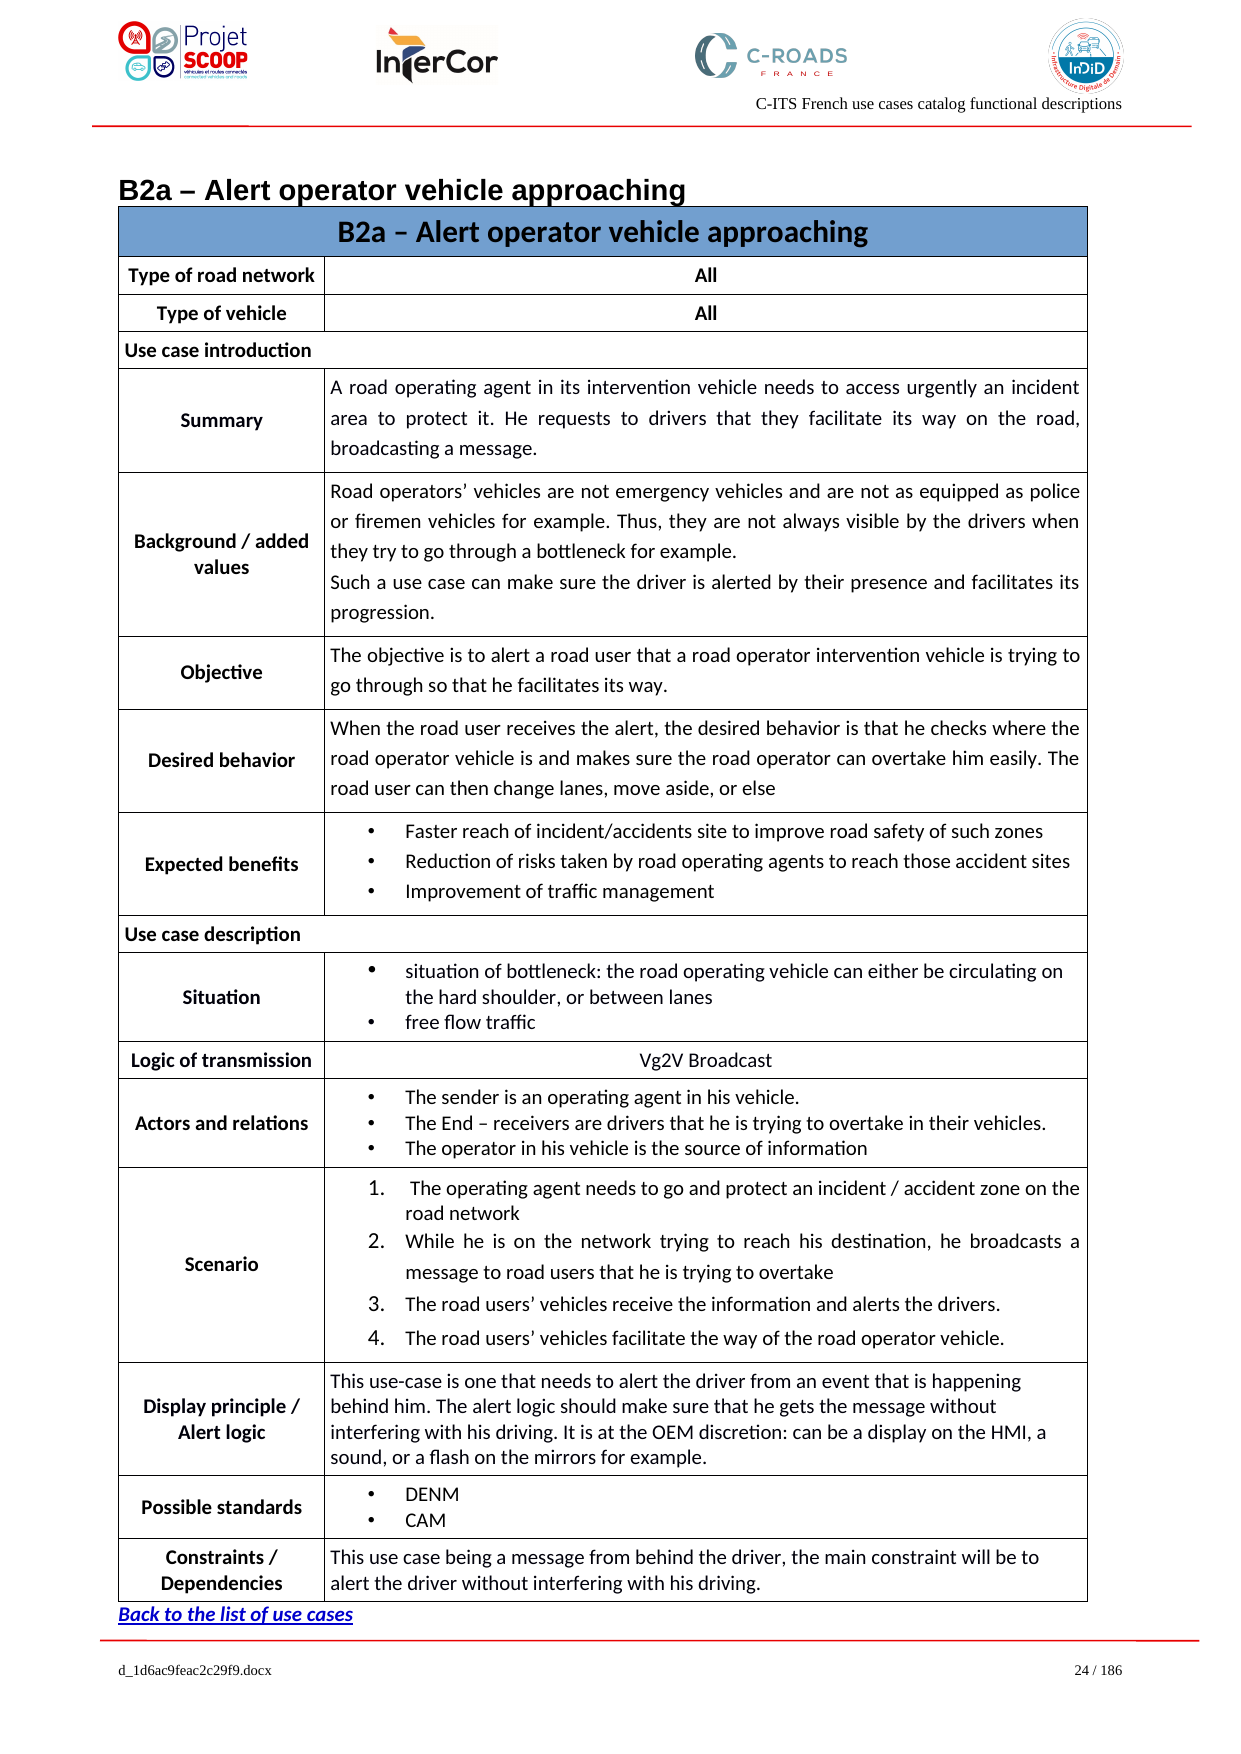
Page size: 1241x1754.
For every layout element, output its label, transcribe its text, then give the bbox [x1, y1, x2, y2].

table_cell A road operating agent in its intervention vehicle needs to access urgently an incident area to protect it. He requests to drivers that they facilitate its way on the road, broadcasting a message. [325, 369, 1087, 472]
table_cell Objective [119, 637, 324, 708]
table_cell Road operators’ vehicles are not emergency vehicles and are not as equipped as police or firemen vehicles for example. Thus, they are not always visible by the drivers when they try to go through a bottleneck for example. Such a use case can make sure the driver is alerted by their presence and facilitates its progression. [325, 473, 1087, 636]
table_cell Use case description [119, 916, 1087, 952]
picture [695, 33, 847, 78]
text Back to the list of use cases [118, 1602, 1122, 1627]
table_header B2a – Alert operator vehicle approaching [119, 207, 1087, 256]
table_cell All [325, 295, 1087, 331]
table_cell This use-case is one that needs to alert the driver from an event that is happening behind him. The alert logic should make sure that he gets the message without interfering with his driving. It is at the OEM discretion: can be a display on the HMI, a sound, or a flash on the mirrors for example. [325, 1363, 1087, 1475]
table_cell When the road user receives the alert, the desired behavior is that he checks where the road operator vehicle is and makes sure the road operator can overtake him easily. The road user can then change lanes, move aside, or else [325, 710, 1087, 812]
table_cell Possible standards [119, 1476, 324, 1538]
table_cell Type of vehicle [119, 295, 324, 331]
table_cell The sender is an operating agent in his vehicle. The End – receivers are drivers that he is trying to overtake in their vehicles. The operator in his vehicle is the source of information [325, 1079, 1087, 1166]
table_cell Summary [119, 369, 324, 472]
table_cell Vg2V Broadcast [325, 1042, 1087, 1078]
table_cell This use case being a message from behind the driver, the main constraint will be to alert the driver without interfering with his driving. [325, 1539, 1087, 1601]
table_cell Scenario [119, 1168, 324, 1362]
table_cell Constraints / Dependencies [119, 1539, 324, 1601]
table_cell Logic of transmission [119, 1042, 324, 1078]
table_cell Expected benefits [119, 813, 324, 915]
table_cell Type of road network [119, 257, 324, 293]
table_cell Use case introduction [119, 332, 1087, 368]
table_cell situation of bottleneck: the road operating vehicle can either be circulating on the hard shoulder, or between lanes free flow traffic [325, 953, 1087, 1041]
table_cell DENM CAM [325, 1476, 1087, 1538]
table_cell Background / added values [119, 473, 324, 636]
table_cell The operating agent needs to go and protect an incident / accident zone on the road network While he is on the network trying to reach his destination, he broadcasts a message to road users that he is trying to overtake The road users’ vehicles receive the information and alerts the drivers. The road users’ vehicles facilitate the way of the road operator vehicle. [325, 1168, 1087, 1362]
table_cell The objective is to alert a road user that a road operator intervention vehicle is trying to go through so that he facilitates its way. [325, 637, 1087, 708]
picture [118, 21, 248, 81]
table_cell Display principle / Alert logic [119, 1363, 324, 1475]
table_cell Situation [119, 953, 324, 1041]
table_cell Actors and relations [119, 1079, 324, 1166]
picture [375, 25, 499, 85]
picture [1044, 14, 1128, 98]
subtitle B2a – Alert operator vehicle approaching [118, 172, 1122, 206]
table_cell Faster reach of incident/accidents site to improve road safety of such zones Reduction of risks taken by road operating agents to reach those accident sites Improvement of traffic management [325, 813, 1087, 915]
table_cell All [325, 257, 1087, 293]
table_cell Desired behavior [119, 710, 324, 812]
